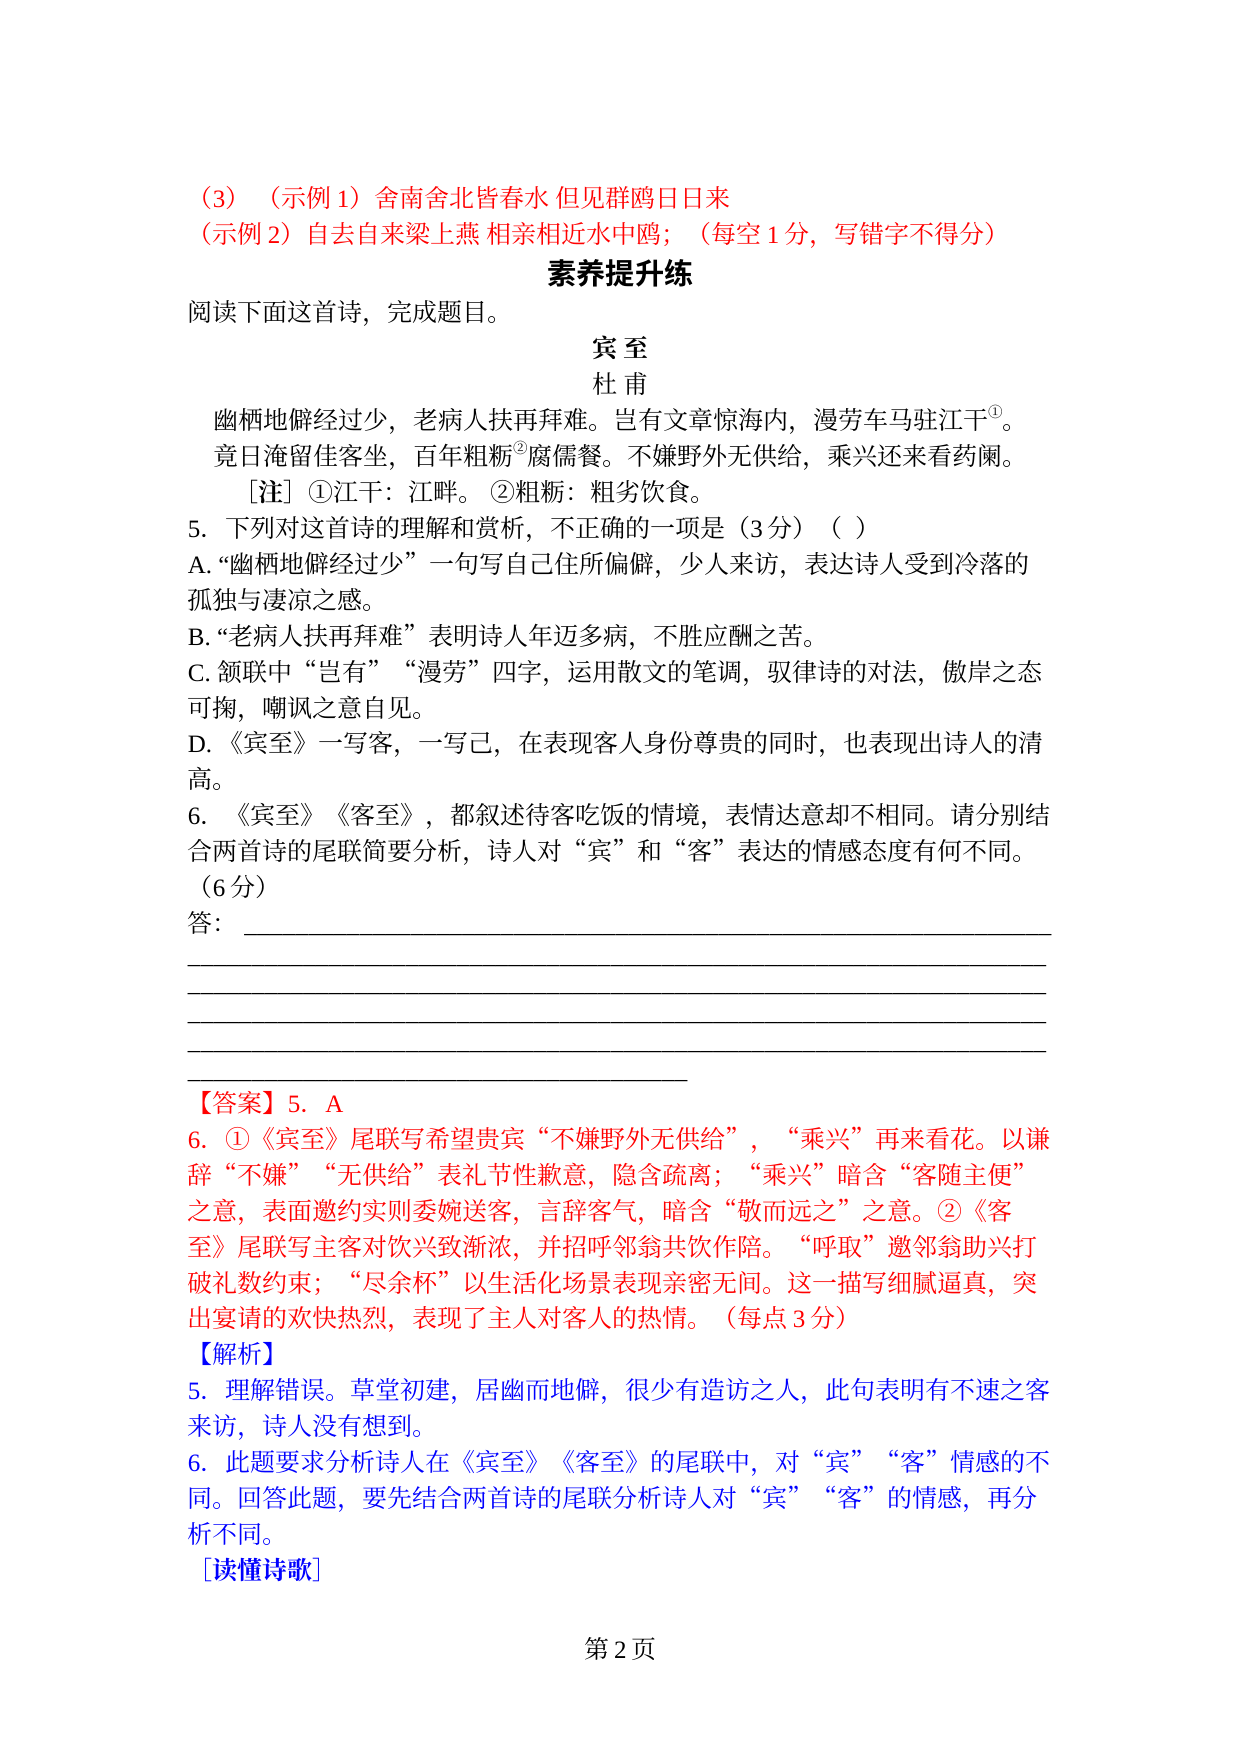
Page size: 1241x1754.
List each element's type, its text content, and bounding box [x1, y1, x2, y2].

text 6．①《宾至》尾联写希望贵宾“不嫌野外无供给”，“乘兴”再来看花。以谦辞“不嫌”“无供给”表礼节性歉意，隐含疏离；“乘兴”暗含“客随主便”之意，表面邀约实则委婉送客，言辞客气，暗含“敬而远之”之意。②《客至》尾联写主客对饮兴致渐浓，并招呼邻翁共饮作陪。“呼取”邀邻翁助兴打破礼数约束；“尽余杯”以生活化场景表现亲密无间。这一描写细腻逼真，突出宴请的欢快热烈，表现了主人对客人的热情。（每点3分） [188, 1119, 1052, 1335]
text 答： _ _ _ _ _ _ _ _ _ _ _ _ _ _ _ _ _ _ _ _ _ _ _ _ _ _ _ _ _ _ _ _ _ _ _ _ _ _ _ _ _ _ _ _ _ _ _ _ _ _ _ _ _ _ _ _ _ _ _ _ _ _ _ _ _ _ _ _ _ _ _ _ _ _ _ _ _ _ _ _ _ _ _ _ _ _ _ _ _ _ _ _ _ _ _ _ _ _ _ _ _ _ _ _ _ _ _ _ _ _ _ _ _ _ _ _ _ _ _ _ _ _ _ _ _ _ _ _ _ _ _ _ _ _ _ _ _ _ _ _ _ _ _ _ _ _ _ _ _ _ _ _ _ _ _ _ _ _ _ _ _ _ _ _ _ _ _ _ _ _ _ _ _ _ _ _ _ _ _ _ _ _ _ _ _ _ _ _ _ _ _ _ _ _ _ _ _ _ _ _ _ _ _ _ _ _ _ _ _ _ _ _ _ _ _ _ _ _ _ _ _ _ _ _ _ _ _ _ _ _ _ _ _ _ _ _ _ _ _ _ _ _ _ _ _ _ _ _ _ _ _ _ _ _ _ _ _ _ _ _ _ _ _ _ _ _ _ _ _ _ _ _ _ _ _ _ _ _ _ _ _ _ _ _ _ _ _ _ _ _ _ _ _ _ _ _ _ _ _ _ _ _ _ _ _ _ _ _ _ _ _ _ _ _ _ _ _ _ _ _ _ _ _ _ _ _ _ _ _ _ _ _ _ _ _ _ _ _ _ _ _ _ _ _ _ _ _ _ _ _ _ _ _ _ _ _ _ _ _ _ _ _ _ _ _ _ _ _ _ _ [188, 904, 1052, 1083]
text C. 颔联中“岂有”“漫劳”四字，运用散文的笔调，驭律诗的对法，傲岸之态可掬，嘲讽之意自见。 [188, 652, 1052, 724]
text 幽栖地僻经过少，老病人扶再拜难。岂有文章惊海内，漫劳车马驻江干①。 [188, 401, 1052, 437]
text A. “幽栖地僻经过少”一句写自己住所偏僻，少人来访，表达诗人受到冷落的孤独与凄凉之感。 [188, 544, 1052, 616]
subtitle 素养提升练 [188, 251, 1052, 293]
text D. 《宾至》一写客，一写己，在表现客人身份尊贵的同时，也表现出诗人的清高。 [188, 724, 1052, 796]
text B. “老病人扶再拜难”表明诗人年迈多病，不胜应酬之苦。 [188, 616, 1052, 652]
text 【解析】 [188, 1335, 1052, 1371]
text 宾 至 [188, 329, 1052, 365]
text 6．《宾至》《客至》，都叙述待客吃饭的情境，表情达意却不相同。请分别结合两首诗的尾联简要分析，诗人对“宾”和“客”表达的情感态度有何不同。（6分） [188, 796, 1052, 904]
text 6．此题要求分析诗人在《宾至》《客至》的尾联中，对“宾”“客”情感的不同。回答此题，要先结合两首诗的尾联分析诗人对“宾”“客”的情感，再分析不同。 [188, 1443, 1052, 1551]
text 5．理解错误。草堂初建，居幽而地僻，很少有造访之人，此句表明有不速之客来访，诗人没有想到。 [188, 1371, 1052, 1443]
text 阅读下面这首诗，完成题目。 [188, 293, 1052, 329]
text 5．下列对这首诗的理解和赏析，不正确的一项是（3分）（ ） [188, 508, 1052, 544]
text ［注］①江干：江畔。 ②粗粝：粗劣饮食。 [188, 473, 1052, 508]
text 杜 甫 [188, 365, 1052, 401]
text 【答案】5．A [188, 1083, 1052, 1119]
text （3） （示例1）舍南舍北皆春水 但见群鸥日日来 [188, 179, 1052, 215]
text ［读懂诗歌］ [188, 1551, 1052, 1587]
text 竟日淹留佳客坐，百年粗粝②腐儒餐。不嫌野外无供给，乘兴还来看药阑。 [188, 437, 1052, 473]
text （示例2）自去自来梁上燕 相亲相近水中鸥；（每空1分，写错字不得分） [188, 215, 1052, 251]
